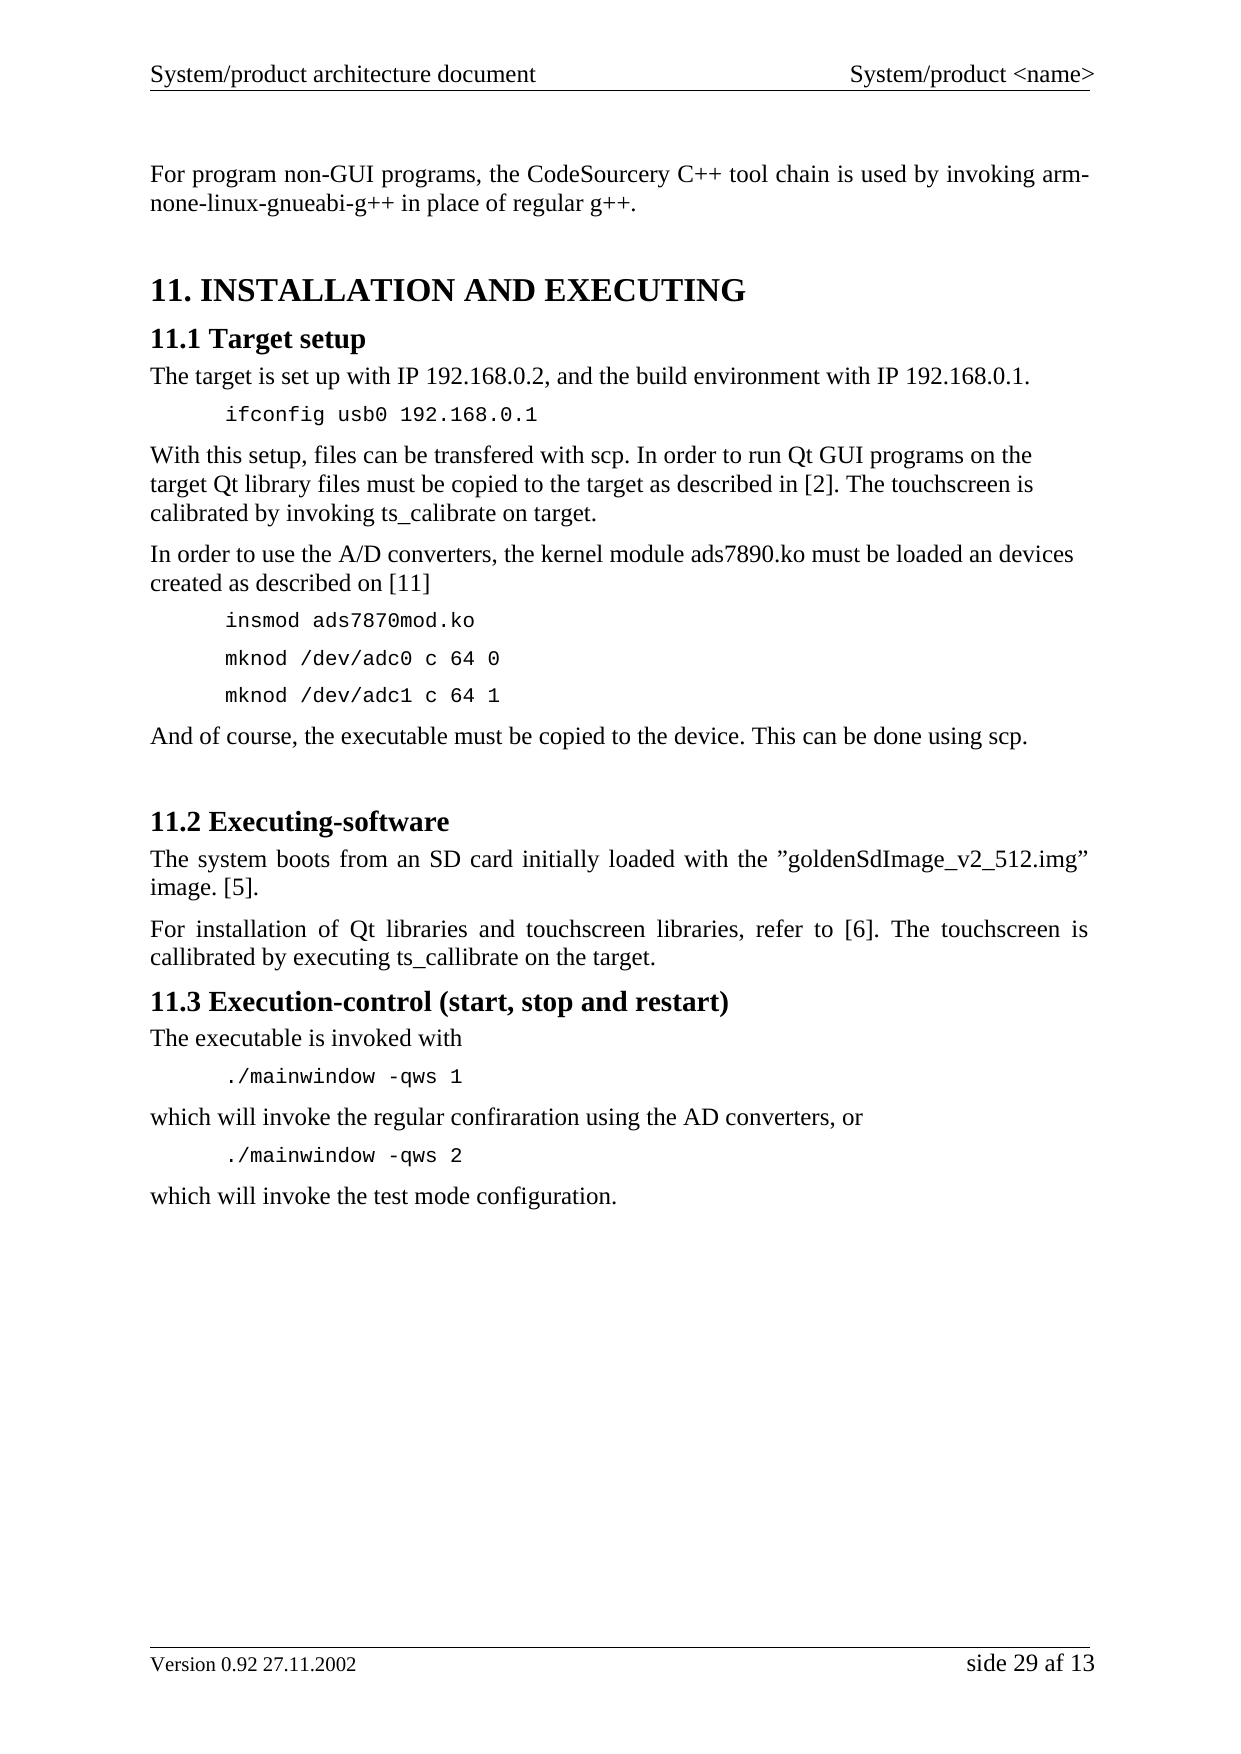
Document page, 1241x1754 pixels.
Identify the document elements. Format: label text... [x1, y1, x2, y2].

subtitle INSTALLATION AND Executing [150, 271, 1090, 309]
text And of course, the executable must be copied to the device. This can be done using scp. [150, 721, 1090, 750]
text ./mainwindow -qws 2 [150, 1143, 1090, 1168]
text In order to use the A/D converters, the kernel module ads7890.ko must be loaded an devices created as described on [11] [150, 539, 1090, 596]
text For installation of Qt libraries and touchscreen libraries, refer to [6]. The touchscreen is callibrated by executing ts_callibrate on the target. [150, 914, 1090, 971]
subtitle Execution-control (start, stop and restart) [150, 984, 1090, 1017]
text The system boots from an SD card initially loaded with the ”goldenSdImage_v2_512.img” image. [5]. [150, 844, 1090, 901]
subtitle Executing-software [150, 804, 1090, 837]
text For program non-GUI programs, the CodeSourcery C++ tool chain is used by invoking arm-none-linux-gnueabi-g++ in place of regular g++. [150, 159, 1090, 217]
text With this setup, files can be transfered with scp. In order to run Qt GUI programs on the target Qt library files must be copied to the target as described in [2]. The touchscreen is calibrated by invoking ts_calibrate on target. [150, 440, 1090, 526]
text ./mainwindow -qws 1 [150, 1065, 1090, 1090]
text which will invoke the regular confiraration using the AD converters, or [150, 1102, 1090, 1131]
text which will invoke the test mode configuration. [150, 1181, 1090, 1210]
subtitle Target setup [150, 322, 1090, 355]
text The executable is invoked with [150, 1023, 1090, 1052]
text mknod /dev/adc1 c 64 1 [150, 684, 1090, 709]
text The target is set up with IP 192.168.0.2, and the build environment with IP 192.168.0.1. [150, 361, 1090, 390]
text ifconfig usb0 192.168.0.1 [150, 403, 1090, 428]
text insmod ads7870mod.ko [150, 609, 1090, 634]
text mknod /dev/adc0 c 64 0 [150, 646, 1090, 671]
